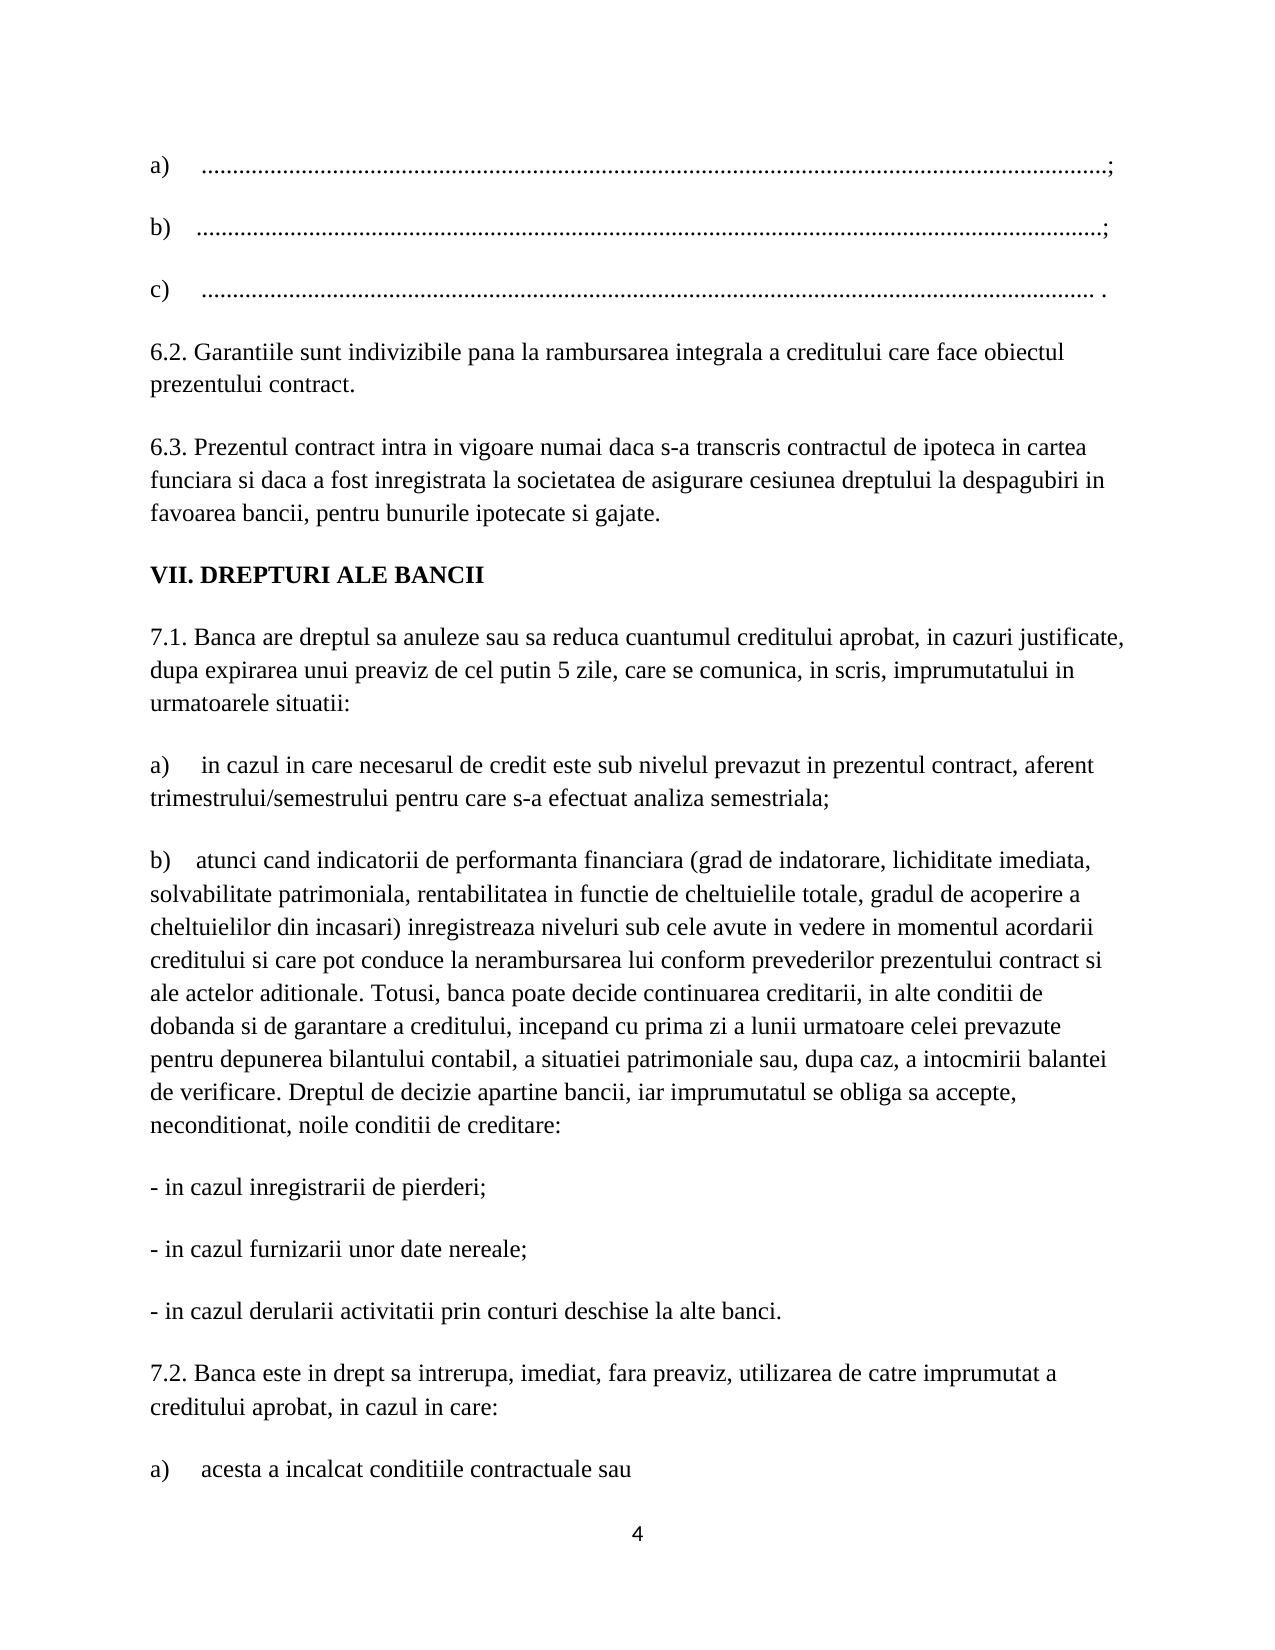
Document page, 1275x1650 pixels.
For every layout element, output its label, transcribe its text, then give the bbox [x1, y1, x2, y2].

text a) in cazul in care necesarul de credit este sub nivelul prevazut in prezentul contract, aferent trimestrului/semestrului pentru care s-a efectuat analiza semestriala; [150, 750, 1125, 812]
text - in cazul derularii activitatii prin conturi deschise la alte banci. [150, 1296, 1125, 1325]
text - in cazul furnizarii unor date nereale; [150, 1234, 1125, 1263]
text 6.3. Prezentul contract intra in vigoare numai daca s-a transcris contractul de ipoteca in cartea funciara si daca a fost inregistrata la societatea de asigurare cesiunea dreptului la despagubiri in favoarea bancii, pentru bunurile ipotecate si gajate. [150, 432, 1125, 527]
text a) .................................................................................................................................................; [150, 150, 1125, 179]
text a) acesta a incalcat conditiile contractuale sau [150, 1454, 1125, 1482]
text b) atunci cand indicatorii de performanta financiara (grad de indatorare, lichiditate imediata, solvabilitate patrimoniala, rentabilitatea in functie de cheltuielile totale, gradul de acoperire a cheltuielilor din incasari) inregistreaza niveluri sub cele avute in vedere in momentul acordarii creditului si care pot conduce la nerambursarea lui conform prevederilor prezentului contract si ale actelor aditionale. Totusi, banca poate decide continuarea creditarii, in alte conditii de dobanda si de garantare a creditului, incepand cu prima zi a lunii urmatoare celei prevazute pentru depunerea bilantului contabil, a situatiei patrimoniale sau, dupa caz, a intocmirii balantei de verificare. Dreptul de decizie apartine bancii, iar imprumutatul se obliga sa accepte, neconditionat, noile conditii de creditare: [150, 846, 1125, 1138]
text 7.1. Banca are dreptul sa anuleze sau sa reduca cuantumul creditului aprobat, in cazuri justificate, dupa expirarea unui preaviz de cel putin 5 zile, care se comunica, in scris, imprumutatului in urmatoarele situatii: [150, 622, 1125, 717]
text - in cazul inregistrarii de pierderi; [150, 1172, 1125, 1201]
text VII. DREPTURI ALE BANCII [150, 560, 1125, 589]
text 6.2. Garantiile sunt indivizibile pana la rambursarea integrala a creditului care face obiectul prezentului contract. [150, 337, 1125, 398]
text c) ............................................................................................................................................... . [150, 274, 1125, 303]
text 7.2. Banca este in drept sa intrerupa, imediat, fara preaviz, utilizarea de catre imprumutat a creditului aprobat, in cazul in care: [150, 1358, 1125, 1420]
text b) .................................................................................................................................................; [150, 212, 1125, 241]
